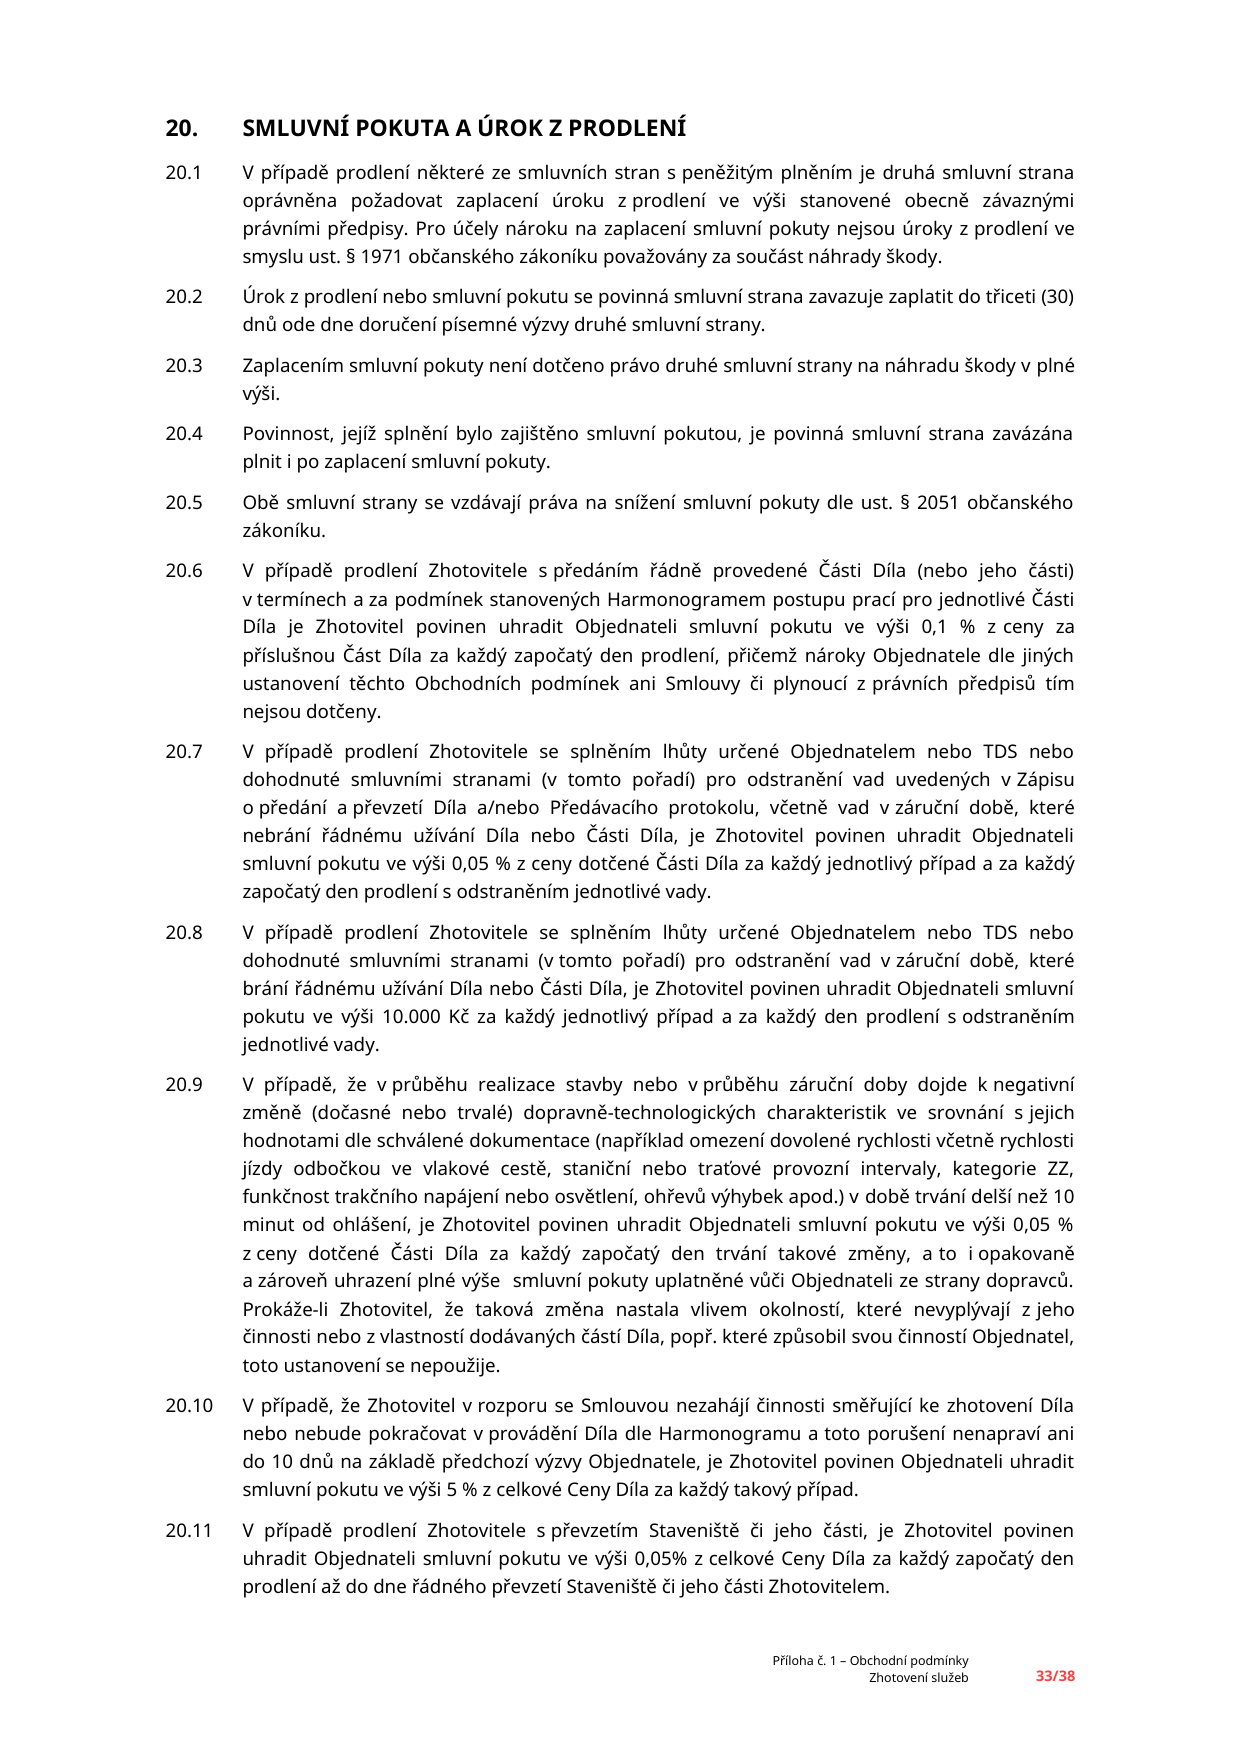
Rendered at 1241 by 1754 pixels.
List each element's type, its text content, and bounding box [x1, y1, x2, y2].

text V případě prodlení některé ze smluvních stran s peněžitým plněním je druhá smluvní strana oprávněna požadovat zaplacení úroku z prodlení ve výši stanovené obecně závaznými právními předpisy. Pro účely nároku na zaplacení smluvní pokuty nejsou úroky z prodlení ve smyslu ust. § 1971 občanského zákoníku považovány za součást náhrady škody. [165, 159, 1075, 269]
text V případě prodlení Zhotovitele se splněním lhůty určené Objednatelem nebo TDS nebo dohodnuté smluvními stranami (v tomto pořadí) pro odstranění vad v záruční době, které brání řádnému užívání Díla nebo Části Díla, je Zhotovitel povinen uhradit Objednateli smluvní pokutu ve výši 10.000 Kč za každý jednotlivý případ a za každý den prodlení s odstraněním jednotlivé vady. [165, 919, 1075, 1057]
text Úrok z prodlení nebo smluvní pokutu se povinná smluvní strana zavazuje zaplatit do třiceti (30) dnů ode dne doručení písemné výzvy druhé smluvní strany. [165, 284, 1075, 337]
text V případě prodlení Zhotovitele se splněním lhůty určené Objednatelem nebo TDS nebo dohodnuté smluvními stranami (v tomto pořadí) pro odstranění vad uvedených v Zápisu o předání a převzetí Díla a/nebo Předávacího protokolu, včetně vad v záruční době, které nebrání řádnému užívání Díla nebo Části Díla, je Zhotovitel povinen uhradit Objednateli smluvní pokutu ve výši 0,05 % z ceny dotčené Části Díla za každý jednotlivý případ a za každý započatý den prodlení s odstraněním jednotlivé vady. [165, 738, 1075, 904]
text V případě, že Zhotovitel v rozporu se Smlouvou nezahájí činnosti směřující ke zhotovení Díla nebo nebude pokračovat v provádění Díla dle Harmonogramu a toto porušení nenapraví ani do 10 dnů na základě předchozí výzvy Objednatele, je Zhotovitel povinen Objednateli uhradit smluvní pokutu ve výši 5 % z celkové Ceny Díla za každý takový případ. [165, 1392, 1075, 1502]
text Obě smluvní strany se vzdávají práva na snížení smluvní pokuty dle ust. § 2051 občanského zákoníku. [165, 489, 1075, 543]
text V případě, že v průběhu realizace stavby nebo v průběhu záruční doby dojde k negativní změně (dočasné nebo trvalé) dopravně-technologických charakteristik ve srovnání s jejich hodnotami dle schválené dokumentace (například omezení dovolené rychlosti včetně rychlosti jízdy odbočkou ve vlakové cestě, staniční nebo traťové provozní intervaly, kategorie ZZ, funkčnost trakčního napájení nebo osvětlení, ohřevů výhybek apod.) v době trvání delší než 10 minut od ohlášení, je Zhotovitel povinen uhradit Objednateli smluvní pokutu ve výši 0,05 % z ceny dotčené Části Díla za každý započatý den trvání takové změny, a to i opakovaně a zároveň uhrazení plné výše smluvní pokuty uplatněné vůči Objednateli ze strany dopravců. Prokáže-li Zhotovitel, že taková změna nastala vlivem okolností, které nevyplývají z jeho činnosti nebo z vlastností dodávaných částí Díla, popř. které způsobil svou činností Objednatel, toto ustanovení se nepoužije. [165, 1072, 1075, 1377]
text SMLUVNÍ POKUTA A ÚROK Z PRODLENÍ [165, 112, 1075, 143]
text V případě prodlení Zhotovitele s předáním řádně provedené Části Díla (nebo jeho části) v termínech a za podmínek stanovených Harmonogramem postupu prací pro jednotlivé Části Díla je Zhotovitel povinen uhradit Objednateli smluvní pokutu ve výši 0,1 % z ceny za příslušnou Část Díla za každý započatý den prodlení, přičemž nároky Objednatele dle jiných ustanovení těchto Obchodních podmínek ani Smlouvy či plynoucí z právních předpisů tím nejsou dotčeny. [165, 558, 1075, 723]
text Zaplacením smluvní pokuty není dotčeno právo druhé smluvní strany na náhradu škody v plné výši. [165, 352, 1075, 406]
text Povinnost, jejíž splnění bylo zajištěno smluvní pokutou, je povinná smluvní strana zavázána plnit i po zaplacení smluvní pokuty. [165, 421, 1075, 474]
text V případě prodlení Zhotovitele s převzetím Staveniště či jeho části, je Zhotovitel povinen uhradit Objednateli smluvní pokutu ve výši 0,05% z celkové Ceny Díla za každý započatý den prodlení až do dne řádného převzetí Staveniště či jeho části Zhotovitelem. [165, 1517, 1075, 1598]
